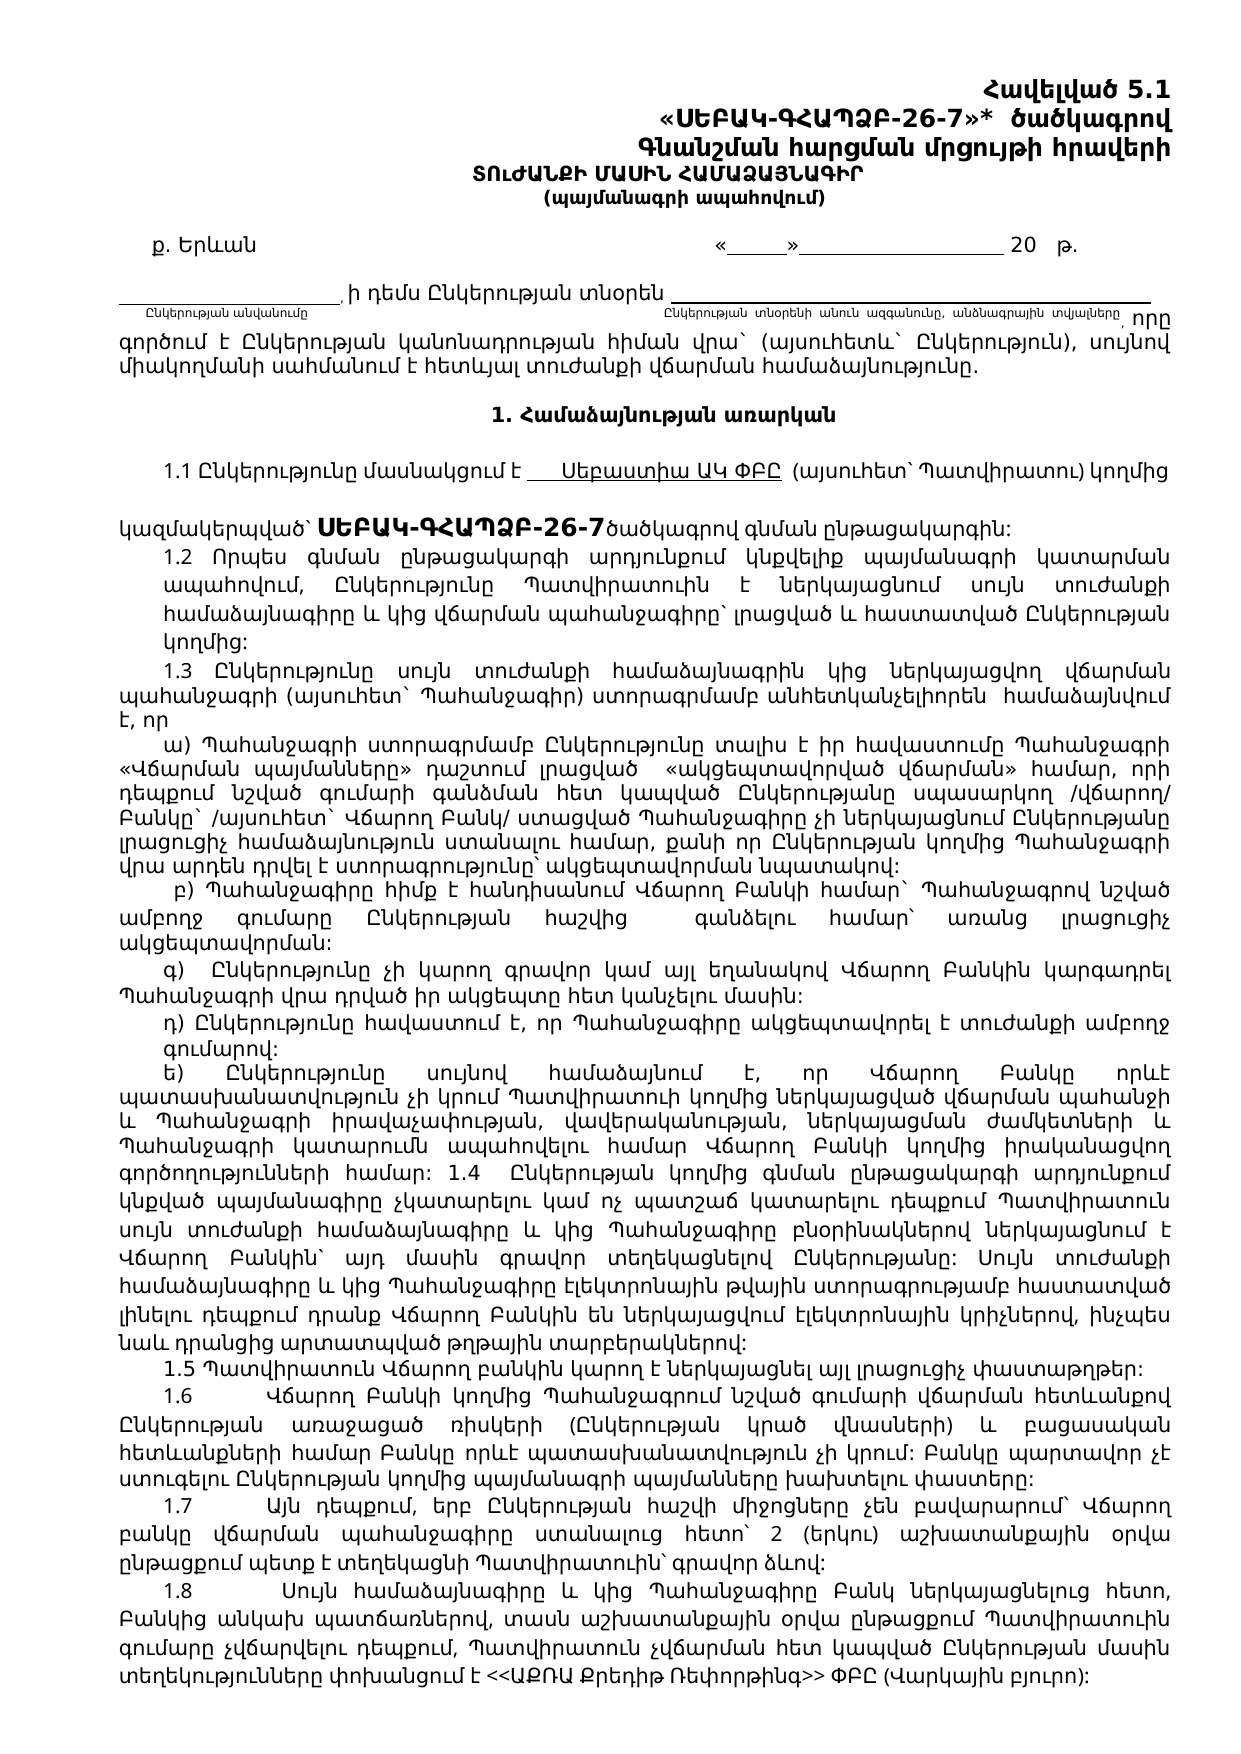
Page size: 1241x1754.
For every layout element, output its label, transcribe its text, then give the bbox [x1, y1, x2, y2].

text դ) Ընկերությունը հավաստում է, որ Պահանջագիրը ակցեպտավորել է տուժանքի ամբողջ գումարով: [163, 1008, 1171, 1061]
list Այն դեպքում, երբ Ընկերության հաշվի միջոցները չեն բավարարում՝ Վճարող բանկը վճարման պահանջագիրը ստանալուց հետո՝ 2 (երկու) աշխատանքային օրվա ընթացքում պետք է տեղեկացնի Պատվիրատուին՝ գրավոր ձևով: [118, 1491, 1171, 1576]
text (պայմանագրի ապահովում) [118, 187, 1171, 209]
list Սույն համաձայնագիրը և կից Պահանջագիրը Բանկ ներկայացնելուց հետո, Բանկից անկախ պատճառներով, տասն աշխատանքային օրվա ընթացքում Պատվիրատուին գումարը չվճարվելու դեպքում, Պատվիրատուն չվճարման հետ կապված Ընկերության մասին տեղեկությունները փոխանցում է <<ԱՔՌԱ Քրեդիթ Ռեփորթինգ>> ՓԲԸ (Վարկային բյուրո): [118, 1576, 1171, 1690]
text 1.3 Ընկերությունը սույն տուժանքի համաձայնագրին կից ներկայացվող վճարման պահանջագրի (այսուհետ` Պահանջագիր) ստորագրմամբ անհետկանչելիորեն համաձայնվում է, որ [118, 656, 1171, 733]
text գ) Ընկերությունը չի կարող գրավոր կամ այլ եղանակով Վճարող Բանկին կարգադրել Պահանջագրի վրա դրված իր ակցեպտը հետ կանչելու մասին: [118, 955, 1171, 1008]
text Գնանշման հարցման մրցույթի հրավերի [118, 133, 1171, 162]
text ա) Պահանջագրի ստորագրմամբ Ընկերությունը տալիս է իր հավաստումը Պահանջագրի «Վճարման պայմանները» դաշտում լրացված «ակցեպտավորված վճարման» համար, որի դեպքում նշված գումարի գանձման հետ կապված Ընկերությանը սպասարկող /վճարող/ Բանկը` /այսուհետ` Վճարող Բանկ/ ստացված Պահանջագիրը չի ներկայացնում Ընկերությանը լրացուցիչ համաձայնություն ստանալու համար, քանի որ Ընկերության կողմից Պահանջագրի վրա արդեն դրվել է ստորագրությունը՝ ակցեպտավորման նպատակով: [118, 733, 1171, 878]
text 1.2 Որպես գնման ընթացակարգի արդյունքում կնքվելիք պայմանագրի կատարման ապահովում, Ընկերությունը Պատվիրատուին է ներկայացնում սույն տուժանքի համաձայնագիրը և կից վճարման պահանջագիրը` լրացված և հաստատված Ընկերության կողմից: [163, 542, 1171, 656]
text «ՍԵԲԱԿ-ԳՀԱՊՁԲ-26-7»* ծածկագրով [118, 104, 1171, 133]
list Վճարող Բանկի կողմից Պահանջագրում նշված գումարի վճարման հետևանքով Ընկերության առաջացած ռիսկերի (Ընկերության կրած վնասների) և բացասական հետևանքների համար Բանկը որևէ պատասխանատվություն չի կրում: Բանկը պարտավոր չէ ստուգելու Ընկերության կողմից պայմանագրի պայմանները խախտելու փաստերը: [118, 1381, 1171, 1491]
text Ընկերության անվանումը Ընկերության տնօրենի անուն ազգանունը, անձնագրային տվյալները, որը գործում է Ընկերության կանոնադրության հիման վրա` (այսուհետև` Ընկերություն), սույնով միակողմանի սահմանում է հետևյալ տուժանքի վճարման համաձայնությունը. [118, 306, 1171, 378]
text 1.1 Ընկերությունը մասնակցում է Սեբաստիա ԱԿ ՓԲԸ (այսուհետ` Պատվիրատու) կողմից [163, 456, 1171, 484]
text 1.5 Պատվիրատուն Վճարող բանկին կարող է ներկայացնել այլ լրացուցիչ փաստաթղթեր: [163, 1357, 1171, 1381]
text ե) Ընկերությունը սույնով համաձայնում է, որ Վճարող Բանկը որևէ պատասխանատվություն չի կրում Պատվիրատուի կողմից ներկայացված վճարման պահանջի և Պահանջագրի իրավաչափության, վավերականության, ներկայացման ժամկետների և Պահանջագրի կատարումն ապահովելու համար Վճարող Բանկի կողմից իրականացվող գործողությունների համար: 1.4 Ընկերության կողմից գնման ընթացակարգի արդյունքում կնքված պայմանագիրը չկատարելու կամ ոչ պատշաճ կատարելու դեպքում Պատվիրատուն սույն տուժանքի համաձայնագիրը և կից Պահանջագիրը բնօրինակներով ներկայացնում է Վճարող Բանկին` այդ մասին գրավոր տեղեկացնելով Ընկերությանը: Սույն տուժանքի համաձայնագիրը և կից Պահանջագիրը էլեկտրոնային թվային ստորագրությամբ հաստատված լինելու դեպքում դրանք Վճարող Բանկին են ներկայացվում էլեկտրոնային կրիչներով, ինչպես նաև դրանցից արտատպված թղթային տարբերակներով: [118, 1061, 1171, 1357]
text բ) Պահանջագիրը հիմք է հանդիսանում Վճարող Բանկի համար` Պահանջագրով նշված ամբողջ գումարը Ընկերության հաշվից գանձելու համար՝ առանց լրացուցիչ ակցեպտավորման: [118, 878, 1171, 955]
text ՏՈւԺԱՆՔԻ ՄԱՍԻՆ ՀԱՄԱՁԱՅՆԱԳԻՐ [118, 162, 1171, 187]
text 1. Համաձայնության առարկան [156, 403, 1171, 427]
text , ի դեմս Ընկերության տնօրեն [118, 281, 1171, 306]
text ք. Երևան « » 20 թ. [118, 233, 1171, 257]
text կազմակերպված` ՍԵԲԱԿ-ԳՀԱՊՁԲ-26-7ծածկագրով գնման ընթացակարգին: [118, 513, 1171, 542]
text Հավելված 5.1 [118, 75, 1171, 104]
